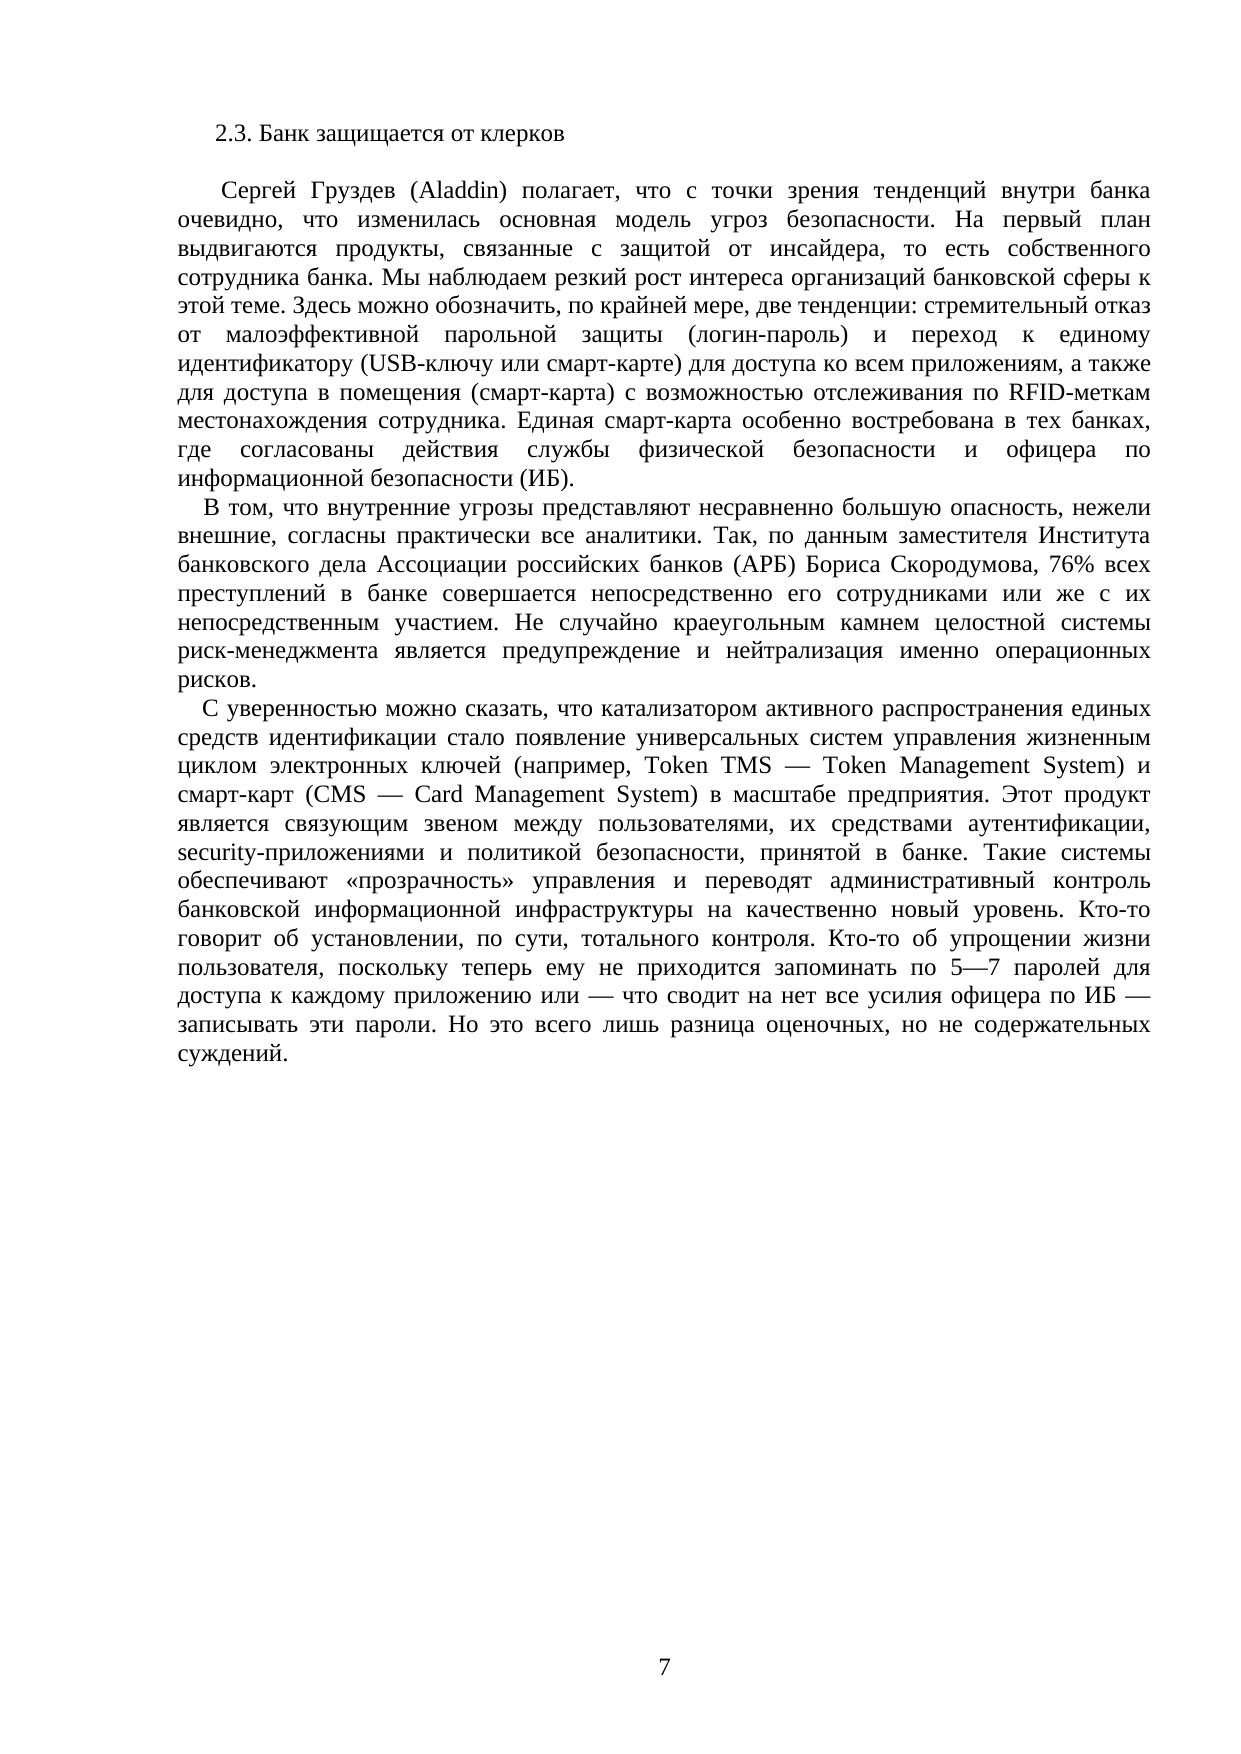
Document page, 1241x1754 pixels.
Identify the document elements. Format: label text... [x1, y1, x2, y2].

list Банк защищается от клерков [215, 118, 1152, 147]
text С уверенностью можно сказать, что катализатором активного распространения единых средств идентификации стало появление универсальных систем управления жизненным циклом электронных ключей (например, Token TMS — Token Management System) и смарт-карт (CMS — Card Management System) в масштабе предприятия. Этот продукт является связующим звеном между пользователями, их средствами аутентификации, security-приложениями и политикой безопасности, принятой в банке. Такие системы обеспечивают «прозрачность» управления и переводят административный контроль банковской информационной инфраструктуры на качественно новый уровень. Кто-то говорит об установлении, по сути, тотального контроля. Кто-то об упрощении жизни пользователя, поскольку теперь ему не приходится запоминать по 5—7 паролей для доступа к каждому приложению или — что сводит на нет все усилия офицера по ИБ — записывать эти пароли. Но это всего лишь разница оценочных, но не содержательных суждений. [177, 693, 1152, 1067]
text В том, что внутренние угрозы представляют несравненно большую опасность, нежели внешние, согласны практически все аналитики. Так, по данным заместителя Института банковского дела Ассоциации российских банков (АРБ) Бориса Скородумова, 76% всех преступлений в банке совершается непосредственно его сотрудниками или же с их непосредственным участием. Не случайно краеугольным камнем целостной системы риск-менеджмента является предупреждение и нейтрализация именно операционных рисков. [177, 492, 1152, 693]
text Сергей Груздев (Aladdin) полагает, что с точки зрения тенденций внутри банка очевидно, что изменилась основная модель угроз безопасности. На первый план выдвигаются продукты, связанные с защитой от инсайдера, то есть собственного сотрудника банка. Мы наблюдаем резкий рост интереса организаций банковской сферы к этой теме. Здесь можно обозначить, по крайней мере, две тенденции: стремительный отказ от малоэффективной парольной защиты (логин-пароль) и переход к единому идентификатору (USB-ключу или смарт-карте) для доступа ко всем приложениям, а также для доступа в помещения (смарт-карта) с возможностью отслеживания по RFID-меткам местонахождения сотрудника. Единая смарт-карта особенно востребована в тех банках, где согласованы действия службы физической безопасности и офицера по информационной безопасности (ИБ). [177, 176, 1152, 492]
